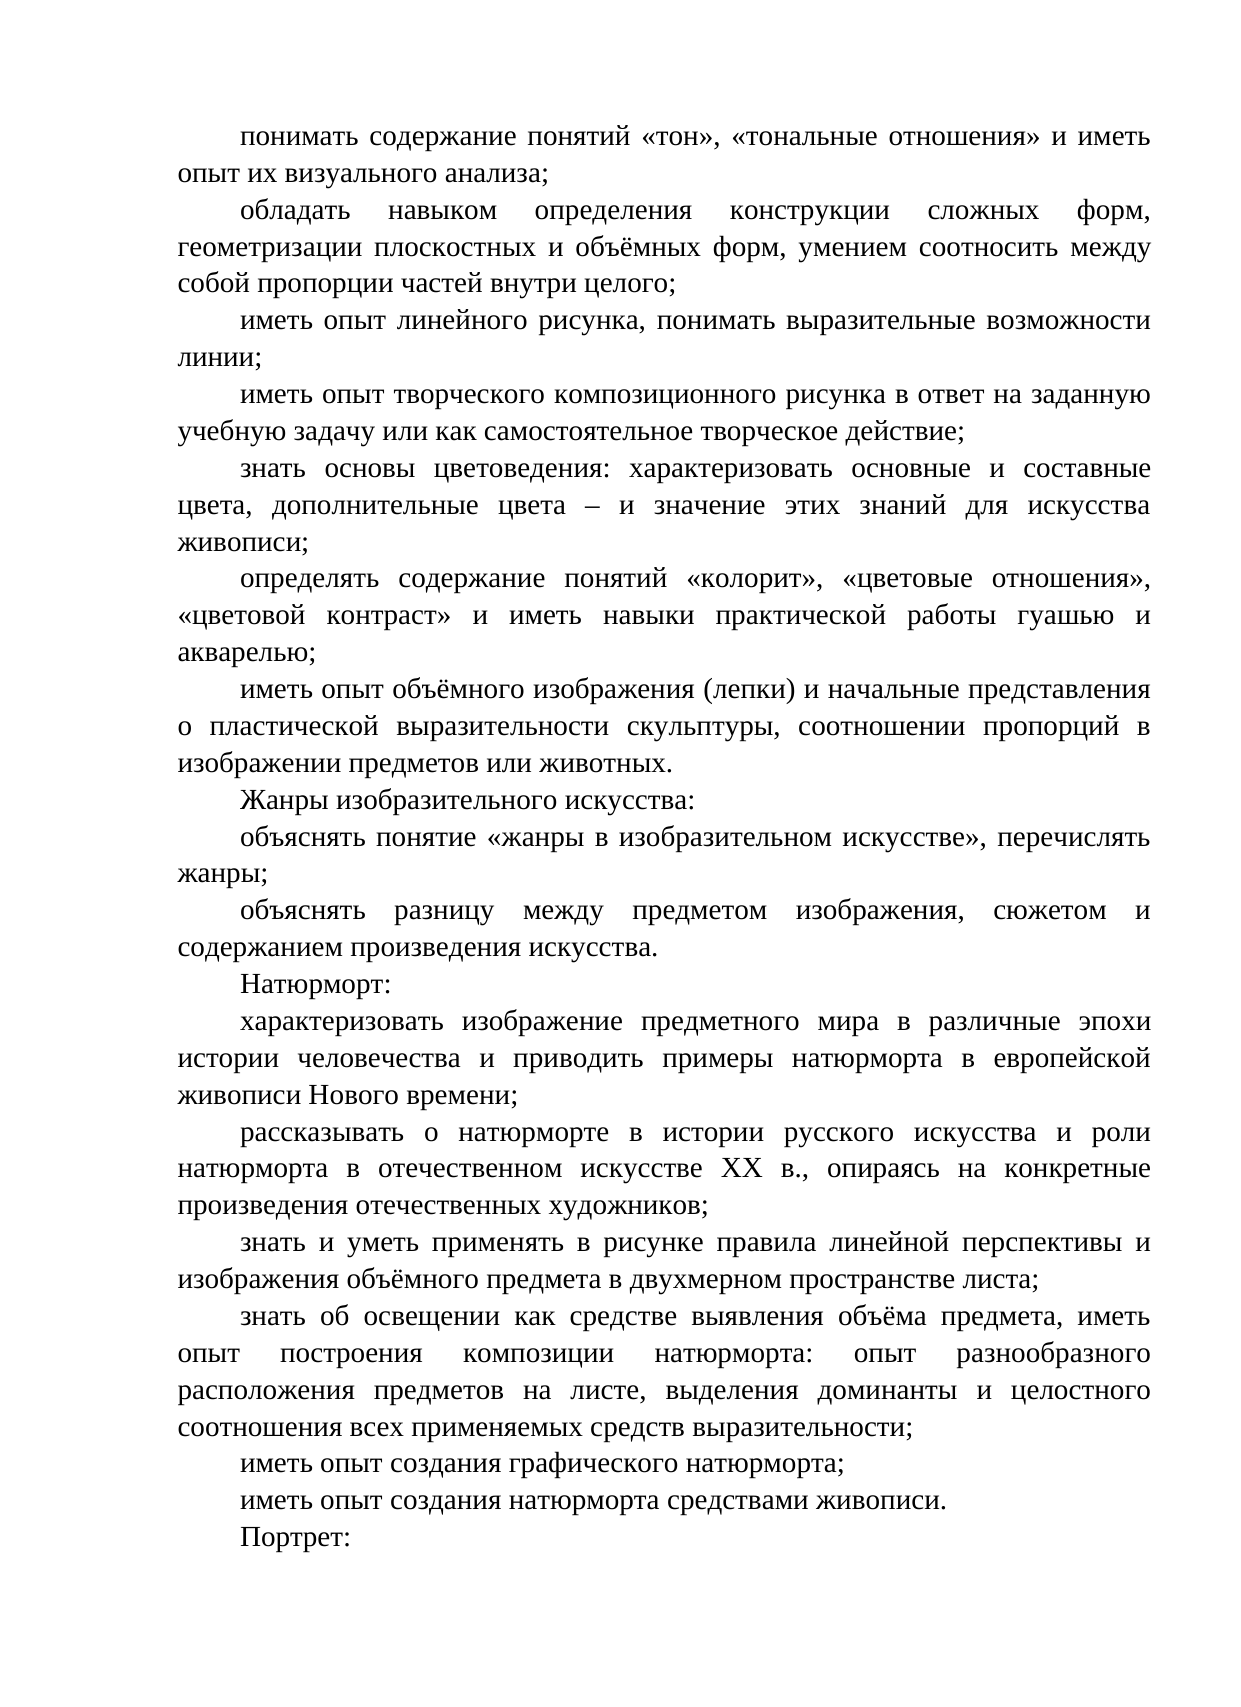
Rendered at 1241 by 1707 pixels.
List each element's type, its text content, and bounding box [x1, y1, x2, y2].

text иметь опыт создания натюрморта средствами живописи. [177, 1482, 1152, 1516]
text понимать содержание понятий «тон», «тональные отношения» и иметь опыт их визуального анализа; [177, 118, 1152, 188]
text знать и уметь применять в рисунке правила линейной перспективы и изображения объёмного предмета в двухмерном пространстве листа; [177, 1224, 1152, 1295]
text характеризовать изображение предметного мира в различные эпохи истории человечества и приводить примеры натюрморта в европейской живописи Нового времени; [177, 1003, 1152, 1110]
text иметь опыт объёмного изображения (лепки) и начальные представления о пластической выразительности скульптуры, соотношении пропорций в изображении предметов или животных. [177, 671, 1152, 778]
text объяснять понятие «жанры в изобразительном искусстве», перечислять жанры; [177, 819, 1152, 889]
text обладать навыком определения конструкции сложных форм, геометризации плоскостных и объёмных форм, умением соотносить между собой пропорции частей внутри целого; [177, 192, 1152, 299]
text знать об освещении как средстве выявления объёма предмета, иметь опыт построения композиции натюрморта: опыт разнообразного расположения предметов на листе, выделения доминанты и целостного соотношения всех применяемых средств выразительности; [177, 1298, 1152, 1442]
text иметь опыт создания графического натюрморта; [177, 1446, 1152, 1479]
text Портрет: [177, 1519, 1152, 1553]
text иметь опыт линейного рисунка, понимать выразительные возможности линии; [177, 302, 1152, 373]
text рассказывать о натюрморте в истории русского искусства и роли натюрморта в отечественном искусстве ХХ в., опираясь на конкретные произведения отечественных художников; [177, 1114, 1152, 1221]
text знать основы цветоведения: характеризовать основные и составные цвета, дополнительные цвета – и значение этих знаний для искусства живописи; [177, 450, 1152, 557]
text объяснять разницу между предметом изображения, сюжетом и содержанием произведения искусства. [177, 892, 1152, 963]
text Жанры изобразительного искусства: [177, 782, 1152, 815]
text иметь опыт творческого композиционного рисунка в ответ на заданную учебную задачу или как самостоятельное творческое действие; [177, 376, 1152, 447]
text определять содержание понятий «колорит», «цветовые отношения», «цветовой контраст» и иметь навыки практической работы гуашью и акварелью; [177, 561, 1152, 668]
text Натюрморт: [177, 966, 1152, 1000]
